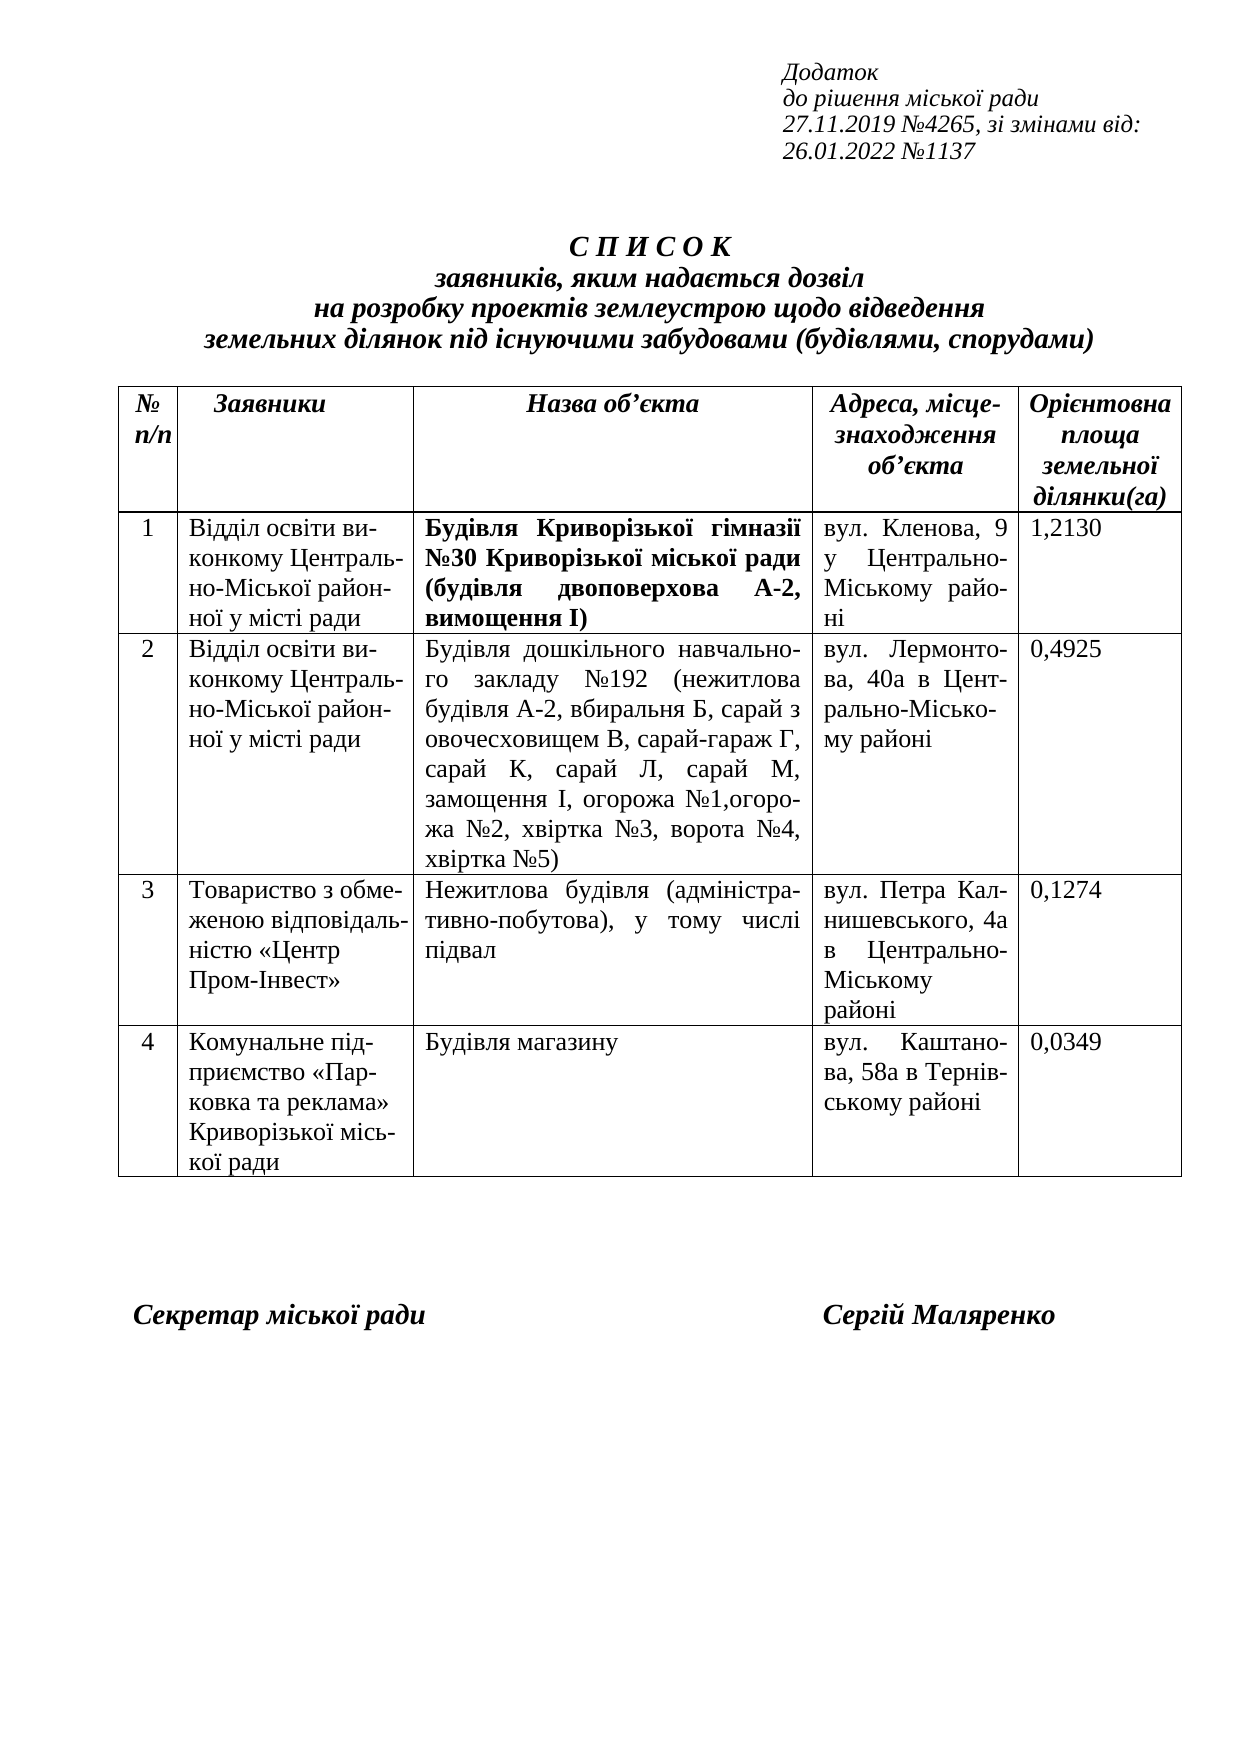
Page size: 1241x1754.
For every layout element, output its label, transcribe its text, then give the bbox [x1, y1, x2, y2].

table_cell 4 [119, 1026, 177, 1176]
text заявників, яким надається дозвіл [148, 262, 1152, 293]
table_header Заявники [178, 387, 413, 511]
table_cell Будівля магазину [414, 1026, 812, 1176]
table_cell вул. Лермонто-ва, 40а в Цент-рально-Місько-му районі [813, 634, 1018, 873]
table_cell Відділ освіти ви-конкому Централь-но-Міської район-ної у місті ради [178, 634, 413, 873]
table_cell вул. Каштано-ва, 58а в Тернів-ському районі [813, 1026, 1018, 1176]
table_cell Товариство з обме-женою відповідаль-ністю «Центр Пром-Інвест» [178, 875, 413, 1024]
table_cell Нежитлова будівля (адміністра-тивно-побутова), у тому числі підвал [414, 875, 812, 1024]
text на розробку проектів землеустрою щодо відведення [148, 293, 1152, 324]
table_header Назва об’єкта [414, 387, 812, 511]
table_header Орієнтовна площа земельної ділянки(га) [1019, 387, 1181, 511]
table_cell 1,2130 [1019, 513, 1181, 632]
text земельних ділянок під існуючими забудовами (будівлями, спорудами) [148, 324, 1152, 355]
table_cell 0,1274 [1019, 875, 1181, 1024]
text 26.01.2022 №1137 [148, 138, 1152, 164]
table_cell 3 [119, 875, 177, 1024]
text 27.11.2019 №4265, зі змінами від: [148, 112, 1152, 138]
table_cell вул. Кленова, 9 у Центрально-Міському райо-ні [813, 513, 1018, 632]
table_cell 1 [119, 513, 177, 632]
table_cell Комунальне під-приємство «Пар-ковка та реклама» Криворізької місь-кої ради [178, 1026, 413, 1176]
text Секретар міської ради Сергій Маляренко [133, 1300, 1152, 1331]
table_header Адреса, місце- знаходження об’єкта [813, 387, 1018, 511]
text Додаток [148, 59, 1152, 86]
table_cell Будівля Криворізької гімназії №30 Криворізької міської ради (будівля двоповерхова А-2, вимощення І) [414, 513, 812, 632]
table_cell 0,4925 [1019, 634, 1181, 873]
table_cell вул. Петра Кал-нишевського, 4а в Центрально-Міському районі [813, 875, 1018, 1024]
table_cell Відділ освіти ви-конкому Централь-но-Міської район-ної у місті ради [178, 513, 413, 632]
table_header № п/п [119, 387, 177, 511]
text до рішення міської ради [148, 86, 1152, 112]
table_cell Будівля дошкільного навчально-го закладу №192 (нежитлова будівля А-2, вбиральня Б, сарай з овочесховищем В, сарай-гараж Г, сарай К, сарай Л, сарай М, замощення І, огорожа №1,огоро-жа №2, хвіртка №3, ворота №4, хвіртка №5) [414, 634, 812, 873]
table_cell 0,0349 [1019, 1026, 1181, 1176]
text С П И С О К [148, 232, 1152, 262]
table_cell 2 [119, 634, 177, 873]
